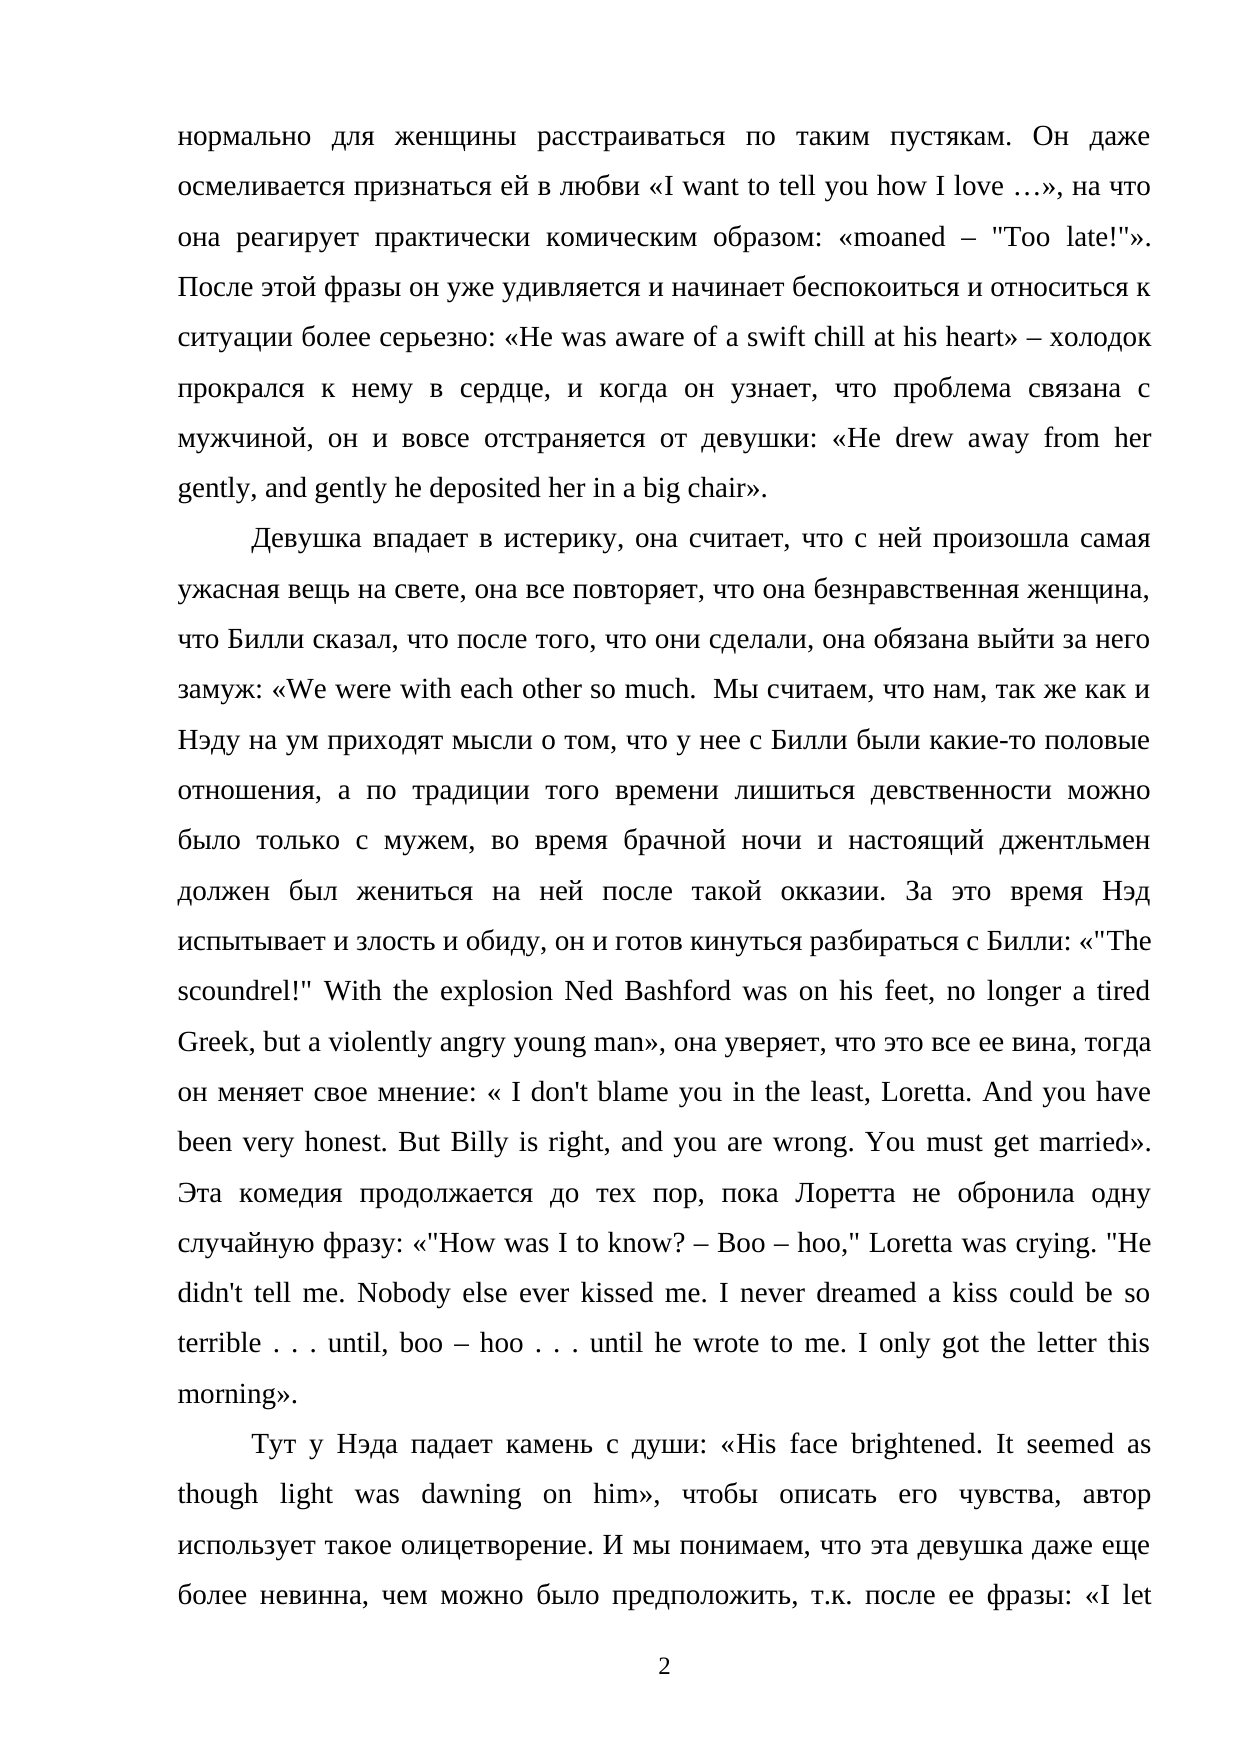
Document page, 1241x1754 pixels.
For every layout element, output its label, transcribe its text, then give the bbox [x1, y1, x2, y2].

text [177, 118, 1152, 504]
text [177, 1426, 1152, 1611]
text Девушка впадает в истерику, она считает, что с ней произошла самая ужасная вещь на свете, она все повторяет, что она безнравственная женщина, что Билли сказал, что после того, что они сделали, она обязана выйти за него замуж: «We were with each other so much. Мы считаем, что нам, так же как и Нэду на ум приходят мысли о том, что у нее с Билли были какие-то половые отношения, а по традиции того времени лишиться девственности можно было только с мужем, во время брачной ночи и настоящий джентльмен должен был жениться на ней после такой окказии. За это время Нэд испытывает и злость и обиду, он и готов кинуться разбираться с Билли: «"The scoundrel!" With the explosion Ned Bashford was on his feet, no longer a tired Greek, but a violently angry young man», она уверяет, что это все ее вина, тогда он меняет свое мнение: « I don't blame you in the least, Loretta. And you have been very honest. But Billy is right, and you are wrong. You must get married». Эта комедия продолжается до тех пор, пока Лоретта не обронила одну случайную фразу: «"How was I to know? – Boo – hoo," Loretta was crying. "He didn't tell me. Nobody else ever kissed me. I never dreamed a kiss could be so terrible . . . until, boo – hoo . . . until he wrote to me. I only got the letter this morning». [177, 521, 1152, 1409]
